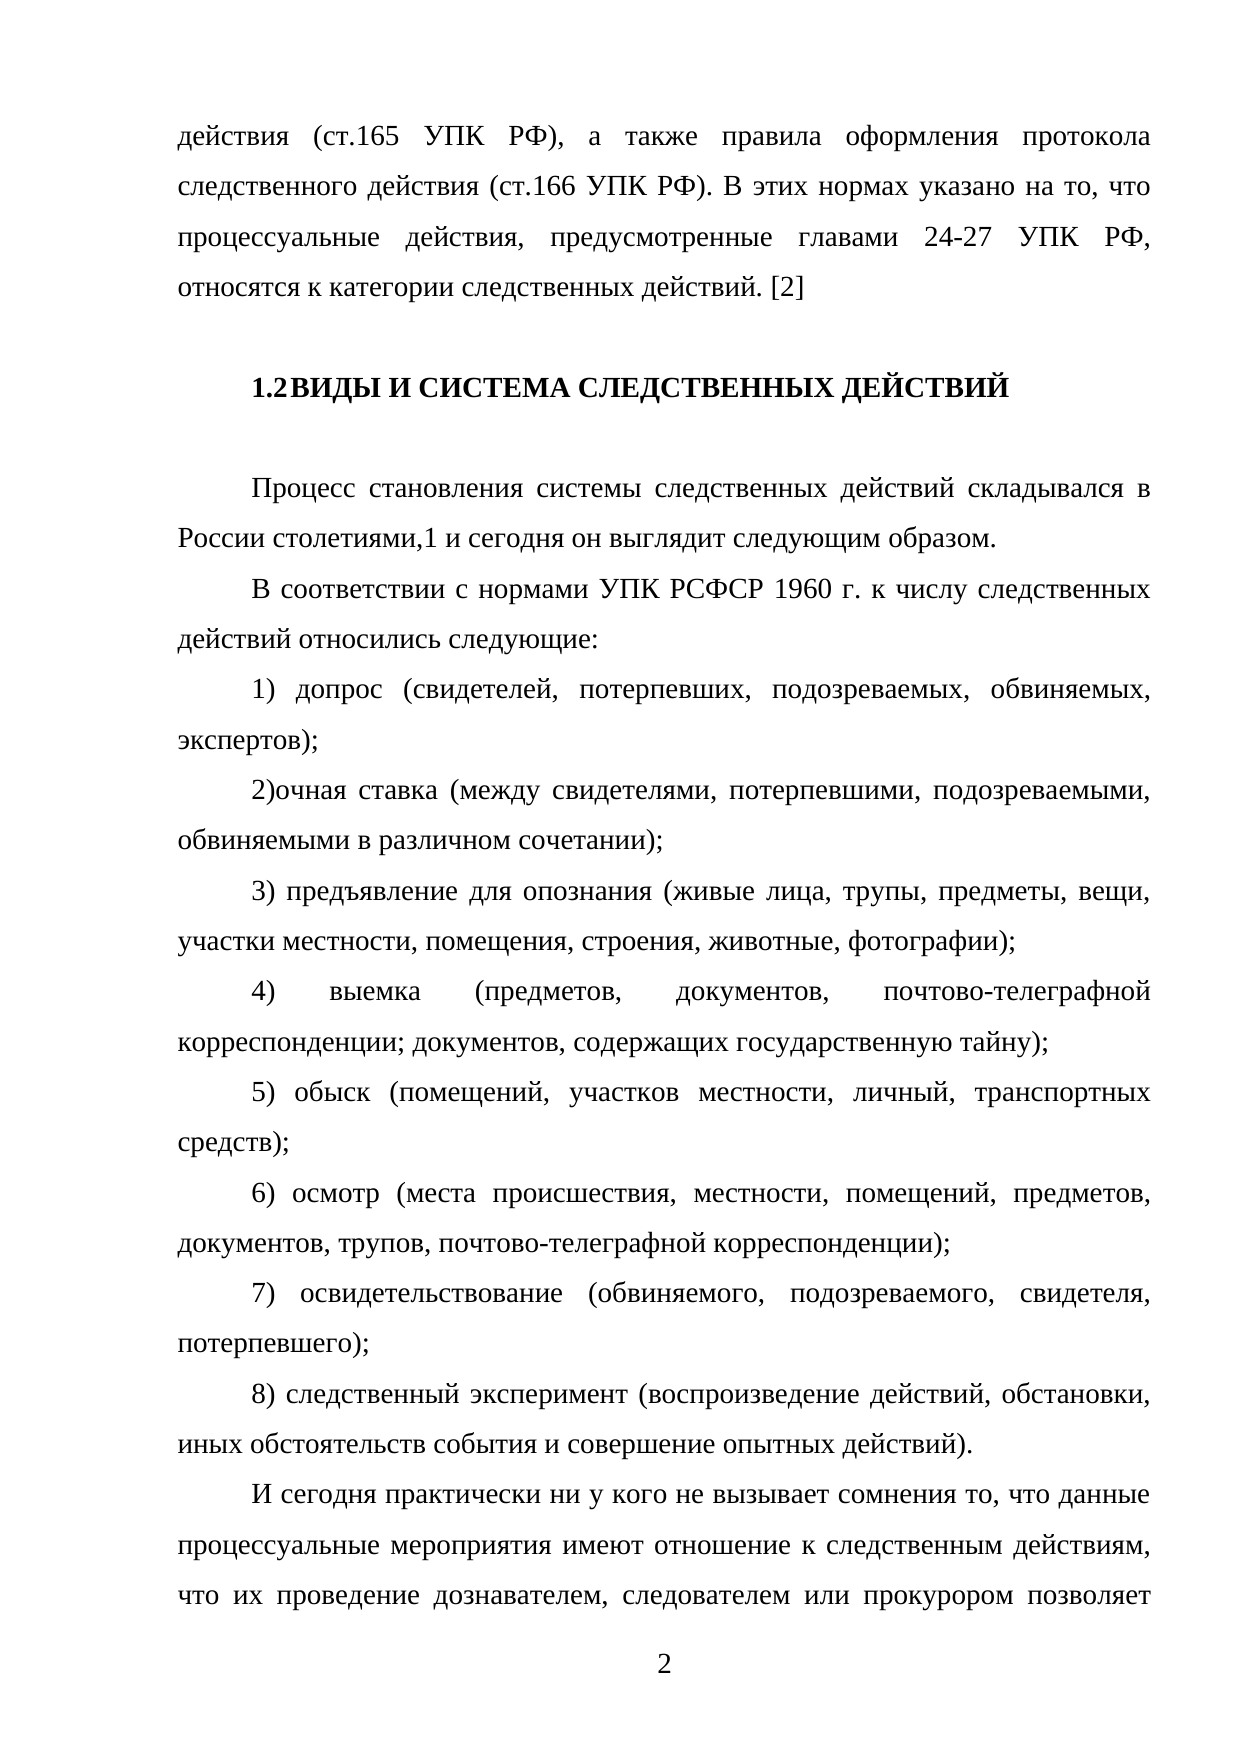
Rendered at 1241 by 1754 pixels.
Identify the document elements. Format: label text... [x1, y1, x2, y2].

text 8) следственный эксперимент (воспроизведение действий, обстановки, иных обстоятельств события и совершение опытных действий). [177, 1376, 1152, 1460]
list ВИДЫ И СИСТЕМА СЛЕДСТВЕННЫХ ДЕЙСТВИЙ [251, 370, 1152, 403]
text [177, 1477, 1152, 1611]
text В соответствии с нормами УПК РСФСР . к числу следственных действий относились следующие: [177, 571, 1152, 655]
text 6) осмотр (места происшествия, местности, помещений, предметов, документов, трупов, почтово-телеграфной корреспонденции); [177, 1175, 1152, 1258]
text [177, 118, 1152, 303]
text 5) обыск (помещений, участков местности, личный, транспортных средств); [177, 1074, 1152, 1158]
text 1) допрос (свидетелей, потерпевших, подозреваемых, обвиняемых, экспертов); [177, 672, 1152, 755]
text 3) предъявление для опознания (живые лица, трупы, предметы, вещи, участки местности, помещения, строения, животные, фотографии); [177, 873, 1152, 957]
text 7) освидетельствование (обвиняемого, подозреваемого, свидетеля, потерпевшего); [177, 1275, 1152, 1359]
text Процесс становления системы следственных действий складывался в России столетиями,1 и сегодня он выглядит следующим образом. [177, 470, 1152, 554]
text 4) выемка (предметов, документов, почтово-телеграфной корреспонденции; документов, содержащих государственную тайну); [177, 973, 1152, 1057]
text 2)очная ставка (между свидетелями, потерпевшими, подозреваемыми, обвиняемыми в различном сочетании); [177, 772, 1152, 856]
